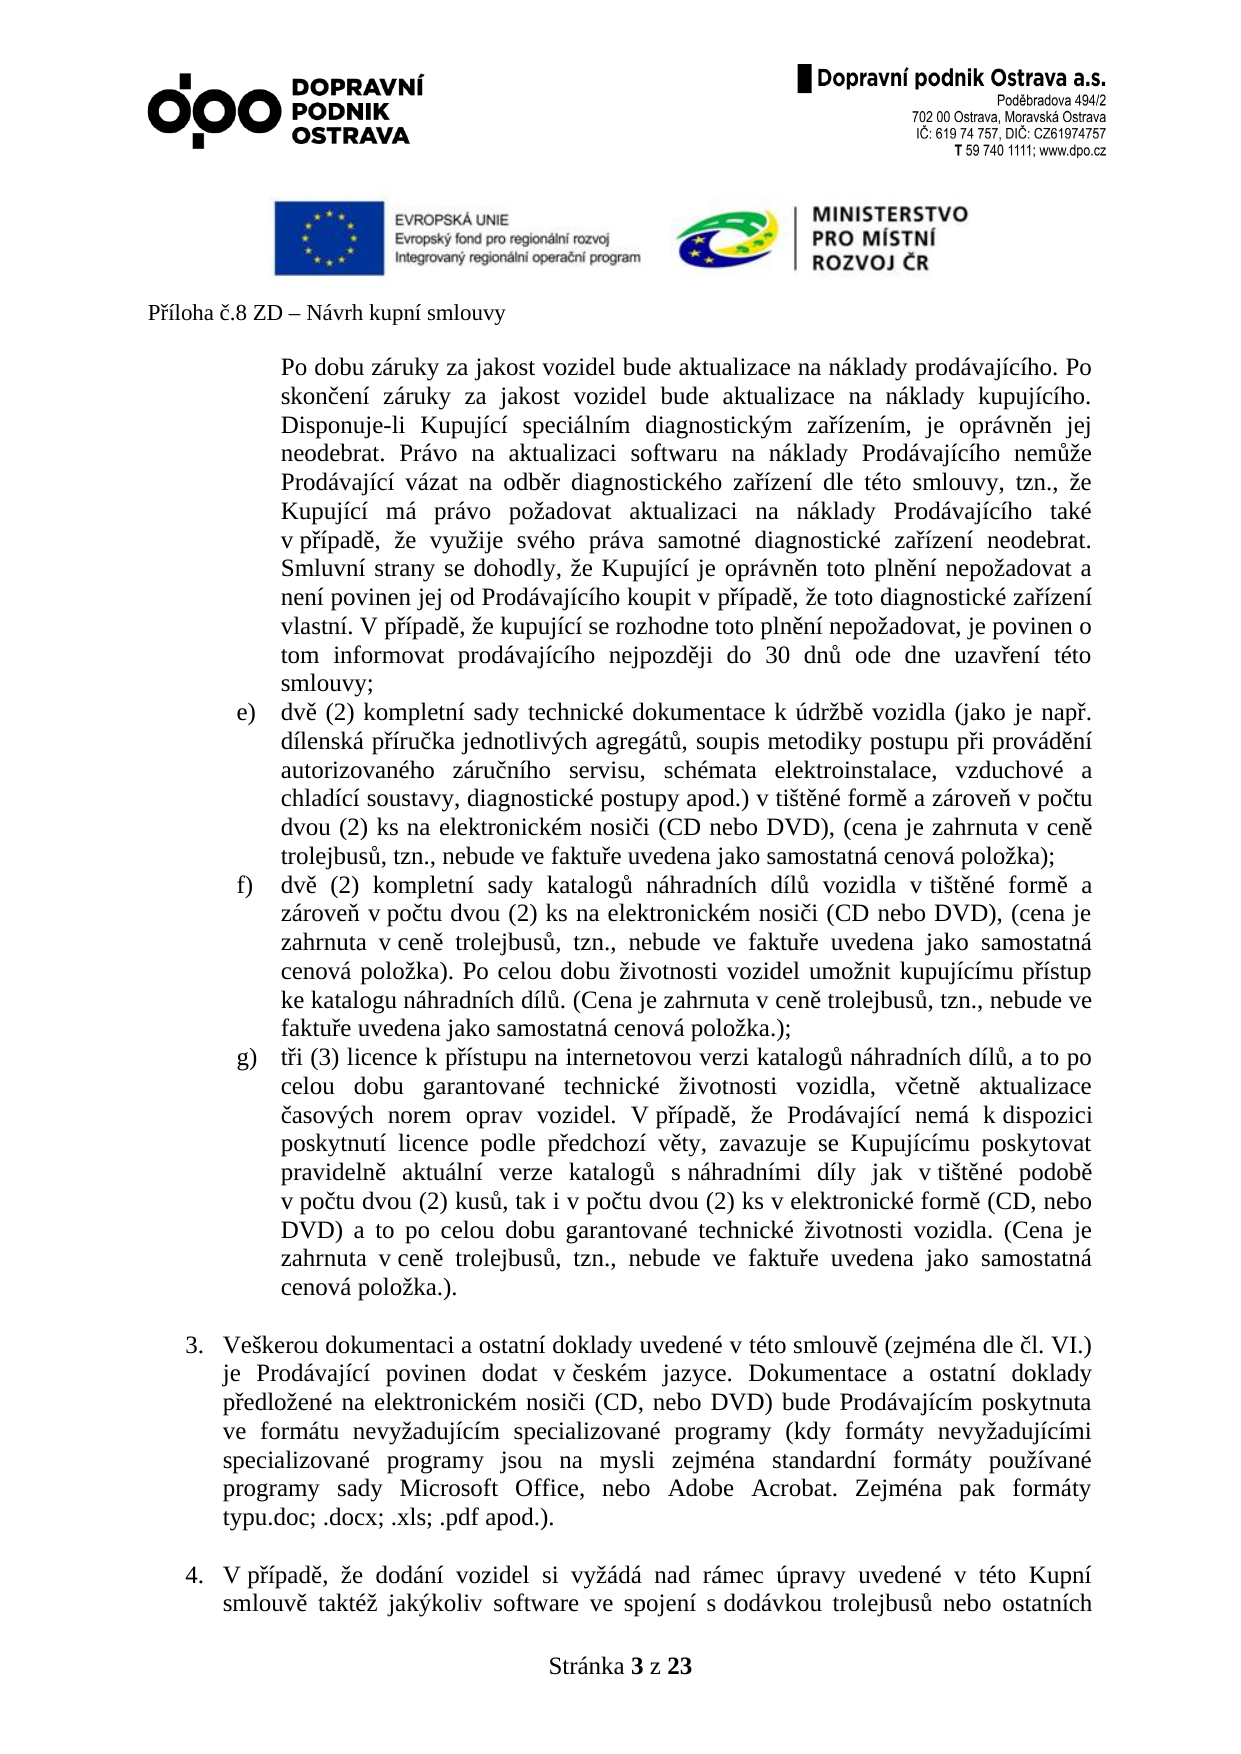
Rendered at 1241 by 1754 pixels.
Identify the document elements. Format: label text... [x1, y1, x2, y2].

list Veškerou dokumentaci a ostatní doklady uvedené v této smlouvě (zejména dle čl. VI.) je Prodávající povinen dodat v českém jazyce. Dokumentace a ostatní doklady předložené na elektronickém nosiči (CD, nebo DVD) bude Prodávajícím poskytnuta ve formátu nevyžadujícím specializované programy (kdy formáty nevyžadujícími specializované programy jsou na mysli zejména standardní formáty používané programy sady Microsoft Office, nebo Adobe Acrobat. Zejména pak formáty typu.doc; .docx; .xls; .pdf apod.). [185, 1330, 1092, 1531]
picture [147, 73, 425, 149]
list dvě (2) kompletní sady katalogů náhradních dílů vozidla v tištěné formě a zároveň v počtu dvou (2) ks na elektronickém nosiči (CD nebo DVD), (cena je zahrnuta v ceně trolejbusů, tzn., nebude ve faktuře uvedena jako samostatná cenová položka). Po celou dobu životnosti vozidel umožnit kupujícímu přístup ke katalogu náhradních dílů. (Cena je zahrnuta v ceně trolejbusů, tzn., nebude ve faktuře uvedena jako samostatná cenová položka.); [236, 870, 1092, 1042]
picture [250, 177, 990, 300]
list tři (3) licence k přístupu na internetovou verzi katalogů náhradních dílů, a to po celou dobu garantované technické životnosti vozidla, včetně aktualizace časových norem oprav vozidel. V případě, že Prodávající nemá k dispozici poskytnutí licence podle předchozí věty, zavazuje se Kupujícímu poskytovat pravidelně aktuální verze katalogů s náhradními díly jak v tištěné podobě v počtu dvou (2) kusů, tak i v počtu dvou (2) ks v elektronické formě (CD, nebo DVD) a to po celou dobu garantované technické životnosti vozidla. (Cena je zahrnuta v ceně trolejbusů, tzn., nebude ve faktuře uvedena jako samostatná cenová položka.). [236, 1042, 1092, 1301]
picture [797, 64, 1106, 158]
list dvě (2) kompletní sady technické dokumentace k údržbě vozidla (jako je např. dílenská příručka jednotlivých agregátů, soupis metodiky postupu při provádění autorizovaného záručního servisu, schémata elektroinstalace, vzduchové a chladící soustavy, diagnostické postupy apod.) v tištěné formě a zároveň v počtu dvou (2) ks na elektronickém nosiči (CD nebo DVD), (cena je zahrnuta v ceně trolejbusů, tzn., nebude ve faktuře uvedena jako samostatná cenová položka); [236, 697, 1092, 870]
